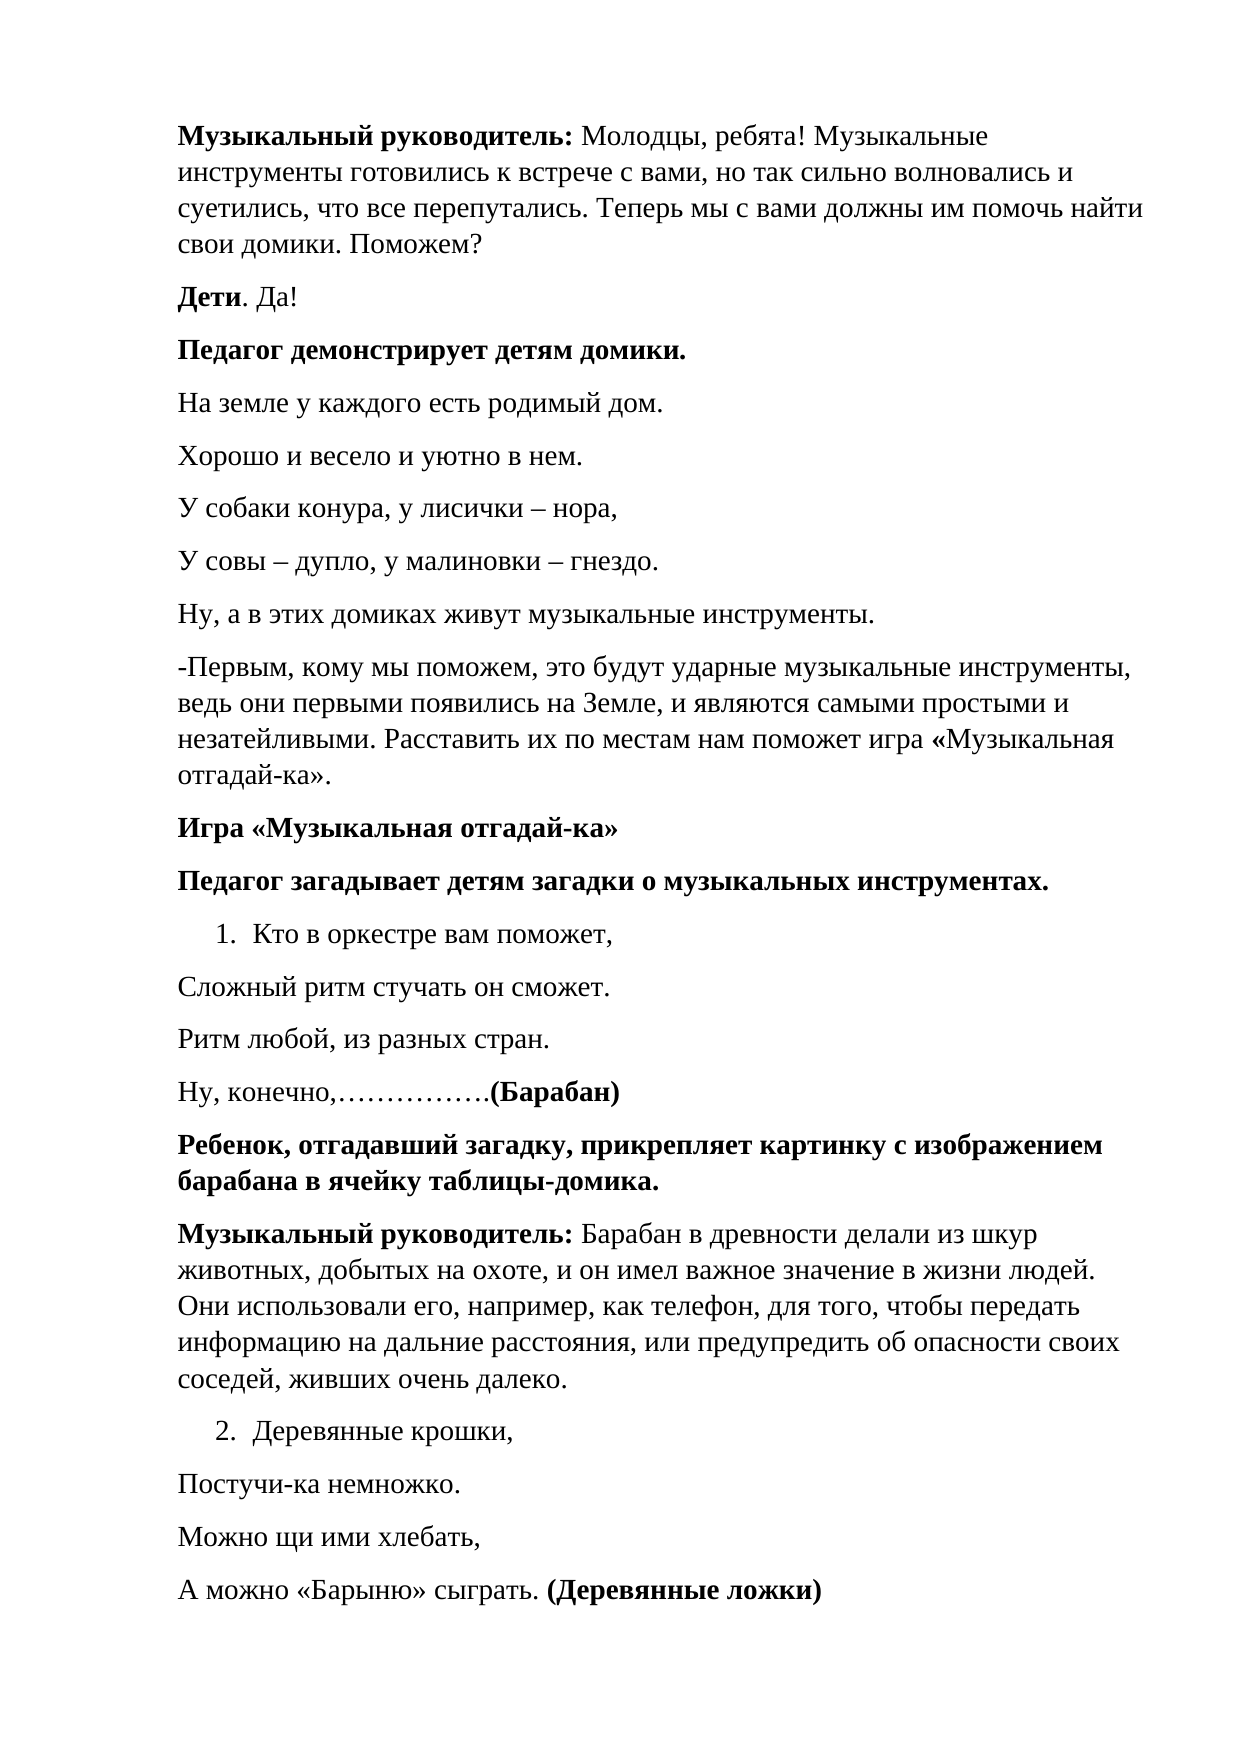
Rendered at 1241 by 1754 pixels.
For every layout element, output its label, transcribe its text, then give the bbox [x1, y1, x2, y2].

text Ну, а в этих домиках живут музыкальные инструменты. [177, 596, 1152, 630]
text Музыкальный руководитель: Молодцы, ребята! Музыкальные инструменты готовились к встрече с вами, но так сильно волновались и суетились, что все перепутались. Теперь мы с вами должны им помочь найти свои домики. Поможем? [177, 118, 1152, 260]
text На земле у каждого есть родимый дом. [177, 385, 1152, 418]
text Ритм любой, из разных стран. [177, 1022, 1152, 1055]
text Можно щи ими хлебать, [177, 1519, 1152, 1553]
text Хорошо и весело и уютно в нем. [177, 438, 1152, 471]
text А можно «Барыню» сыграть. (Деревянные ложки) [177, 1572, 1152, 1606]
text Ну, конечно,…………….(Барабан) [177, 1074, 1152, 1108]
list Кто в оркестре вам поможет, [215, 916, 1152, 949]
text У собаки конура, у лисички – нора, [177, 491, 1152, 524]
text Музыкальный руководитель: Барабан в древности делали из шкур животных, добытых на охоте, и он имел важное значение в жизни людей. Они использовали его, например, как телефон, для того, чтобы передать информацию на дальние расстояния, или предупредить об опасности своих соседей, живших очень далеко. [177, 1216, 1152, 1394]
text Сложный ритм стучать он сможет. [177, 969, 1152, 1002]
text Игра «Музыкальная отгадай-ка» [177, 810, 1152, 844]
text У совы – дупло, у малиновки – гнездо. [177, 543, 1152, 577]
text Постучи-ка немножко. [177, 1466, 1152, 1500]
text Педагог загадывает детям загадки о музыкальных инструментах. [177, 863, 1152, 897]
list Деревянные крошки, [215, 1413, 1152, 1447]
text Дети. Да! [177, 279, 1152, 313]
text Ребенок, отгадавший загадку, прикрепляет картинку с изображением барабана в ячейку таблицы-домика. [177, 1127, 1152, 1197]
text Педагог демонстрирует детям домики. [177, 332, 1152, 366]
text -Первым, кому мы поможем, это будут ударные музыкальные инструменты, ведь они первыми появились на Земле, и являются самыми простыми и незатейливыми. Расставить их по местам нам поможет игра «Музыкальная отгадай-ка». [177, 649, 1152, 791]
